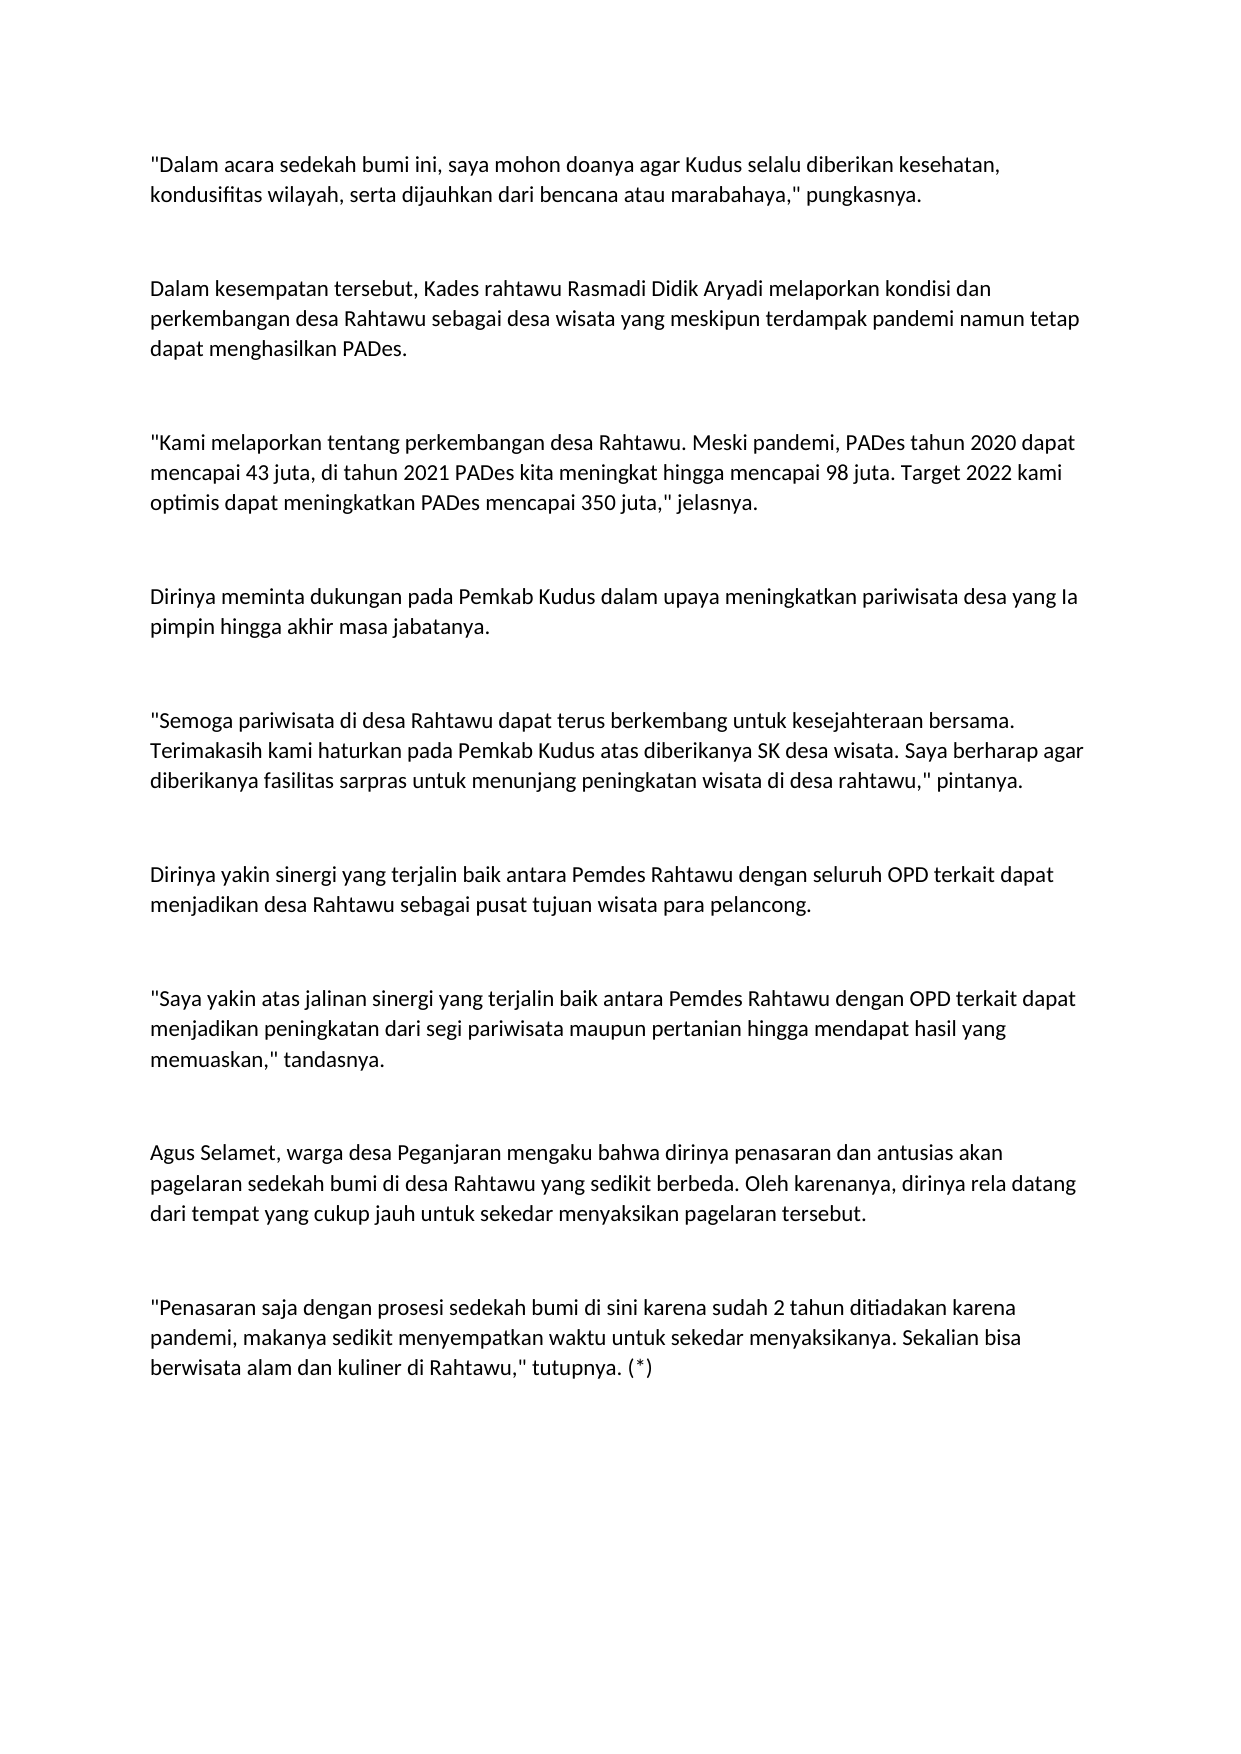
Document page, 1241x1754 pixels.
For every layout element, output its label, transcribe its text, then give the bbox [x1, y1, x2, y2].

text "Semoga pariwisata di desa Rahtawu dapat terus berkembang untuk kesejahteraan bersama. Terimakasih kami haturkan pada Pemkab Kudus atas diberikanya SK desa wisata. Saya berharap agar diberikanya fasilitas sarpras untuk menunjang peningkatan wisata di desa rahtawu," pintanya. [150, 706, 1090, 795]
text Dirinya yakin sinergi yang terjalin baik antara Pemdes Rahtawu dengan seluruh OPD terkait dapat menjadikan desa Rahtawu sebagai pusat tujuan wisata para pelancong. [150, 860, 1090, 919]
text "Penasaran saja dengan prosesi sedekah bumi di sini karena sudah 2 tahun ditiadakan karena pandemi, makanya sedikit menyempatkan waktu untuk sekedar menyaksikanya. Sekalian bisa berwisata alam dan kuliner di Rahtawu," tutupnya. (*) [150, 1293, 1090, 1381]
text Dirinya meminta dukungan pada Pemkab Kudus dalam upaya meningkatkan pariwisata desa yang Ia pimpin hingga akhir masa jabatanya. [150, 582, 1090, 641]
text "Saya yakin atas jalinan sinergi yang terjalin baik antara Pemdes Rahtawu dengan OPD terkait dapat menjadikan peningkatan dari segi pariwisata maupun pertanian hingga mendapat hasil yang memuaskan," tandasnya. [150, 984, 1090, 1073]
text "Kami melaporkan tentang perkembangan desa Rahtawu. Meski pandemi, PADes tahun 2020 dapat mencapai 43 juta, di tahun 2021 PADes kita meningkat hingga mencapai 98 juta. Target 2022 kami optimis dapat meningkatkan PADes mencapai 350 juta," jelasnya. [150, 428, 1090, 517]
text "Dalam acara sedekah bumi ini, saya mohon doanya agar Kudus selalu diberikan kesehatan, kondusifitas wilayah, serta dijauhkan dari bencana atau marabahaya," pungkasnya. [150, 150, 1090, 208]
text Dalam kesempatan tersebut, Kades rahtawu Rasmadi Didik Aryadi melaporkan kondisi dan perkembangan desa Rahtawu sebagai desa wisata yang meskipun terdampak pandemi namun tetap dapat menghasilkan PADes. [150, 274, 1090, 362]
text Agus Selamet, warga desa Peganjaran mengaku bahwa dirinya penasaran dan antusias akan pagelaran sedekah bumi di desa Rahtawu yang sedikit berbeda. Oleh karenanya, dirinya rela datang dari tempat yang cukup jauh untuk sekedar menyaksikan pagelaran tersebut. [150, 1138, 1090, 1227]
